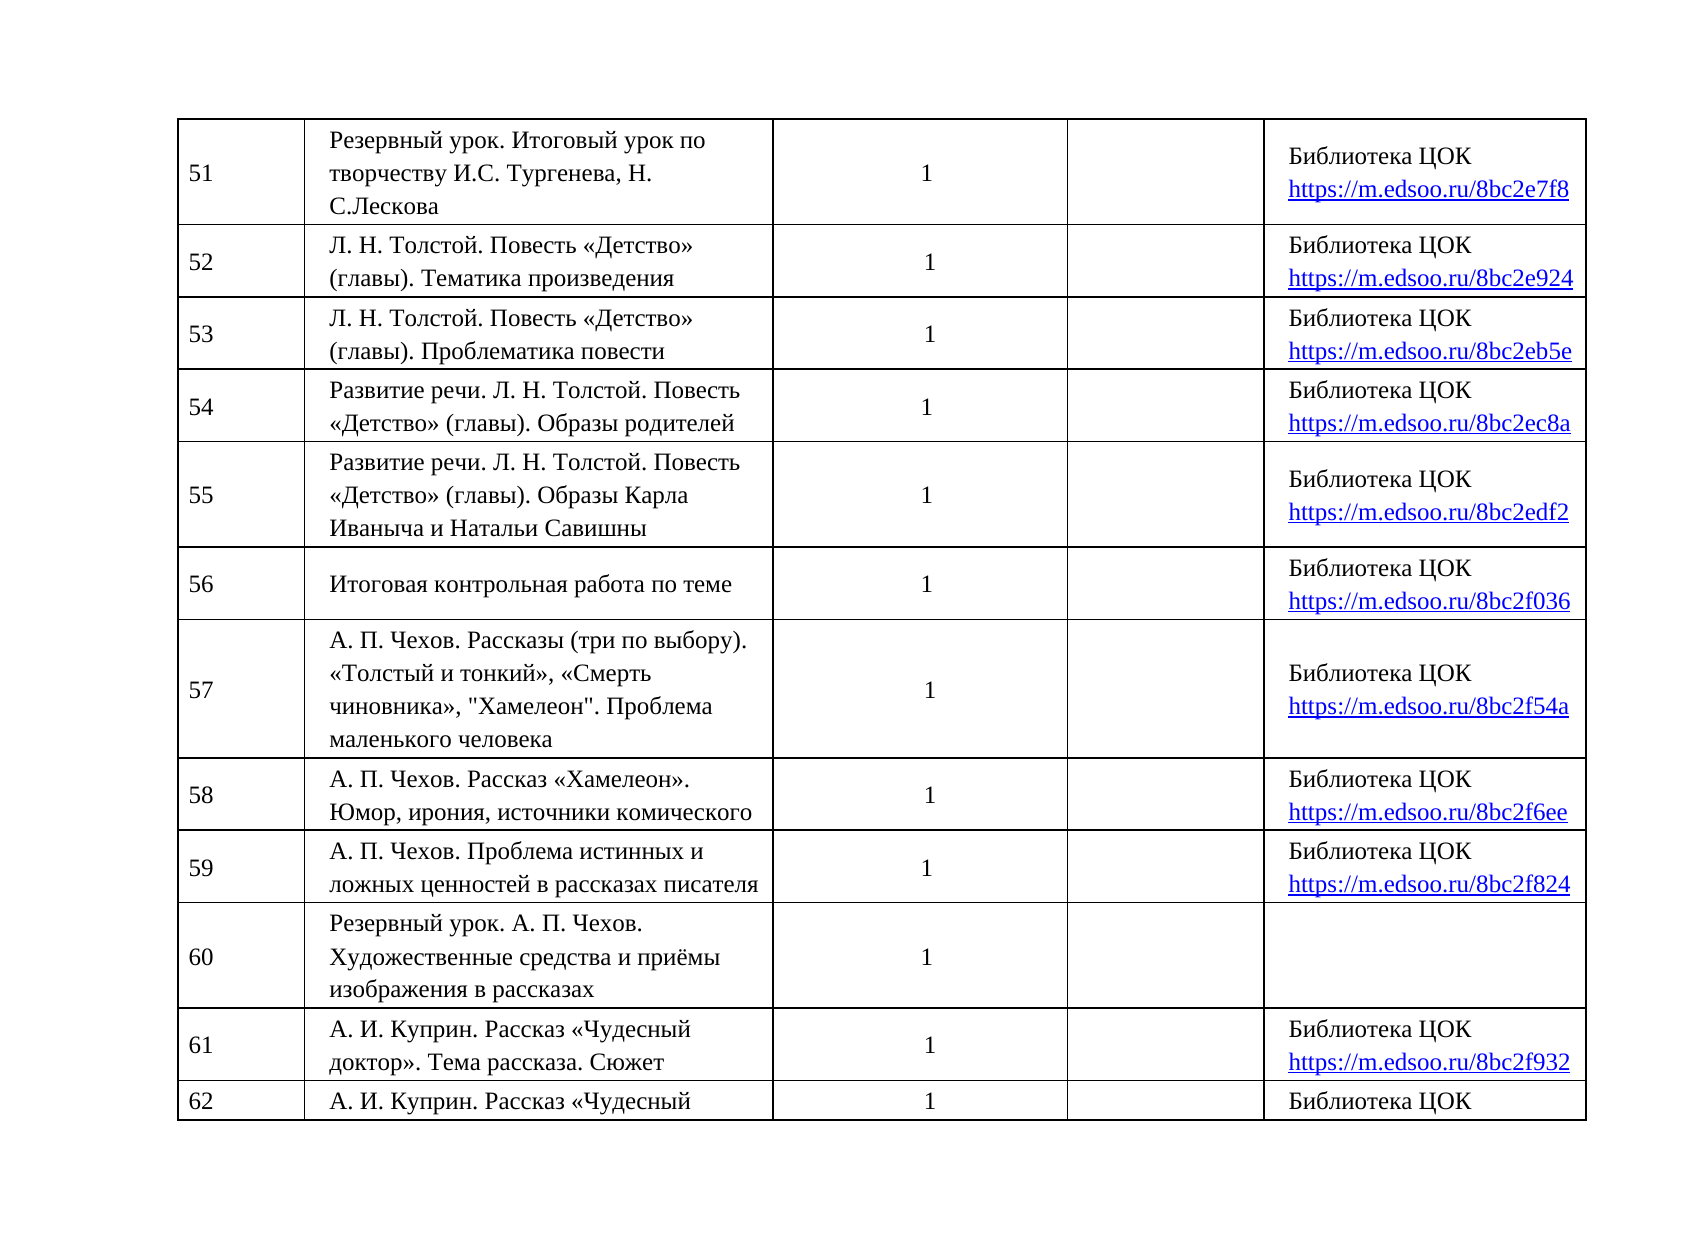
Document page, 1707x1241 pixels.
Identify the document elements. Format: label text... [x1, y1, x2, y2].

table_cell Развитие речи. Л. Н. Толстой. Повесть «Детство» (главы). Образы родителей [305, 370, 772, 441]
table_cell 58 [179, 759, 304, 829]
table_cell Библиотека ЦОК https://m.edsoo.ru/8bc2f036 [1265, 548, 1585, 618]
table_cell 56 [179, 548, 304, 618]
table_cell 1 [774, 120, 1067, 223]
table_cell Л. Н. Толстой. Повесть «Детство» (главы). Тематика произведения [305, 225, 772, 296]
table_cell Библиотека ЦОК https://m.edsoo.ru/8bc2ec8a [1265, 370, 1585, 441]
table_cell 61 [179, 1009, 304, 1079]
table_cell 62 [179, 1081, 304, 1119]
table_cell [1068, 370, 1263, 441]
table_cell [1068, 620, 1263, 757]
table_cell Итоговая контрольная работа по теме [305, 548, 772, 618]
table_cell 1 [774, 548, 1067, 618]
table_cell А. П. Чехов. Рассказы (три по выбору). «Толстый и тонкий», «Смерть чиновника», "Хамелеон". Проблема маленького человека [305, 620, 772, 757]
table_cell 1 [774, 903, 1067, 1007]
table_cell 52 [179, 225, 304, 296]
table_cell 1 [774, 442, 1067, 546]
table_cell Библиотека ЦОК https://m.edsoo.ru/8bc2f6ee [1265, 759, 1585, 829]
table_cell [1068, 1009, 1263, 1079]
table_cell 1 [774, 620, 1067, 757]
table_cell Резервный урок. А. П. Чехов. Художественные средства и приёмы изображения в рассказах [305, 903, 772, 1007]
table_cell 1 [774, 225, 1067, 296]
table_cell Л. Н. Толстой. Повесть «Детство» (главы). Проблематика повести [305, 298, 772, 368]
table_cell 1 [774, 1009, 1067, 1079]
table_cell 57 [179, 620, 304, 757]
table_cell А. П. Чехов. Проблема истинных и ложных ценностей в рассказах писателя [305, 831, 772, 902]
table_cell 1 [774, 298, 1067, 368]
table_cell Библиотека ЦОК https://m.edsoo.ru/8bc2f824 [1265, 831, 1585, 902]
table_cell [1068, 831, 1263, 902]
table_cell Библиотека ЦОК https://m.edsoo.ru/8bc2edf2 [1265, 442, 1585, 546]
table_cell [1265, 1081, 1585, 1119]
table_cell [1068, 759, 1263, 829]
table_cell [1068, 225, 1263, 296]
table_cell 54 [179, 370, 304, 441]
table_cell 55 [179, 442, 304, 546]
table_cell [1068, 442, 1263, 546]
table_cell [1068, 298, 1263, 368]
table_cell 51 [179, 120, 304, 223]
table_cell 53 [179, 298, 304, 368]
table_cell 1 [774, 1081, 1067, 1119]
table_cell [305, 1081, 772, 1119]
table_cell [1068, 120, 1263, 223]
table_cell Библиотека ЦОК https://m.edsoo.ru/8bc2e924 [1265, 225, 1585, 296]
table_cell Библиотека ЦОК https://m.edsoo.ru/8bc2f932 [1265, 1009, 1585, 1079]
table_cell [1068, 903, 1263, 1007]
table_cell 60 [179, 903, 304, 1007]
table_cell 1 [774, 831, 1067, 902]
table_cell 1 [774, 759, 1067, 829]
table_cell Резервный урок. Итоговый урок по творчеству И.С. Тургенева, Н. С.Лескова [305, 120, 772, 223]
table_cell Развитие речи. Л. Н. Толстой. Повесть «Детство» (главы). Образы Карла Иваныча и Натальи Савишны [305, 442, 772, 546]
table_cell Библиотека ЦОК https://m.edsoo.ru/8bc2e7f8 [1265, 120, 1585, 223]
table_cell [1068, 1081, 1263, 1119]
table_cell 1 [774, 370, 1067, 441]
table_cell [1265, 903, 1585, 1007]
table_cell А. И. Куприн. Рассказ «Чудесный доктор». Тема рассказа. Сюжет [305, 1009, 772, 1079]
table_cell Библиотека ЦОК https://m.edsoo.ru/8bc2f54a [1265, 620, 1585, 757]
table_cell [1068, 548, 1263, 618]
table_cell А. П. Чехов. Рассказ «Хамелеон». Юмор, ирония, источники комического [305, 759, 772, 829]
table_cell Библиотека ЦОК https://m.edsoo.ru/8bc2eb5e [1265, 298, 1585, 368]
table_cell 59 [179, 831, 304, 902]
